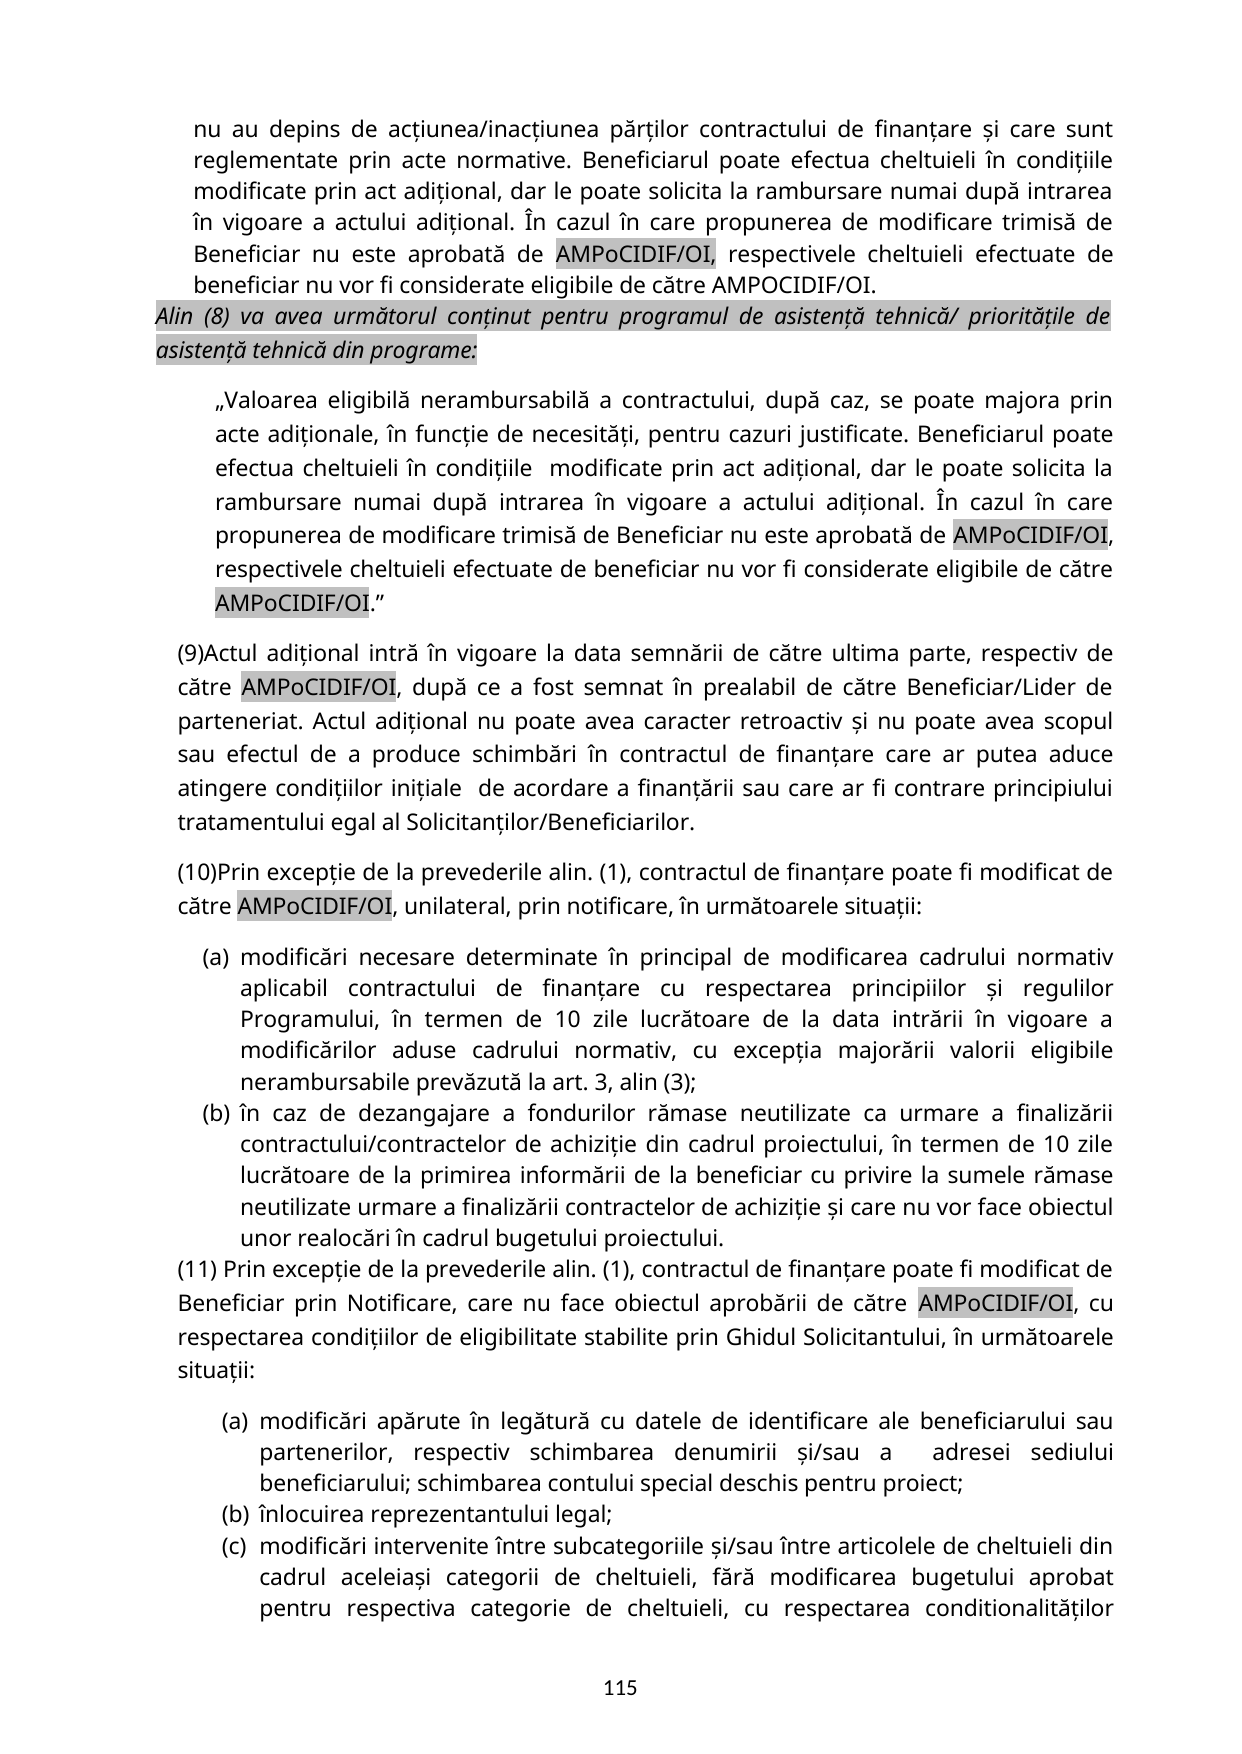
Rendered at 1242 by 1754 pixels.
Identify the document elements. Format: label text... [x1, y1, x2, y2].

text (10)Prin excepție de la prevederile alin. (1), contractul de finanțare poate fi modificat de către AMPoCIDIF/OI, unilateral, prin notificare, în următoarele situații: [177, 856, 1114, 921]
list înlocuirea reprezentantului legal; [222, 1498, 1114, 1529]
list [156, 112, 1114, 300]
text (9)Actul adițional intră în vigoare la data semnării de către ultima parte, respectiv de către AMPoCIDIF/OI, după ce a fost semnat în prealabil de către Beneficiar/Lider de parteneriat. Actul adițional nu poate avea caracter retroactiv și nu poate avea scopul sau efectul de a produce schimbări în contractul de finanțare care ar putea aduce atingere condițiilor inițiale de acordare a finanțării sau care ar fi contrare principiului tratamentului egal al Solicitanților/Beneficiarilor. [177, 637, 1114, 837]
list modificări apărute în legătură cu datele de identificare ale beneficiarului sau partenerilor, respectiv schimbarea denumirii și/sau a adresei sediului beneficiarului; schimbarea contului special deschis pentru proiect; [222, 1404, 1114, 1498]
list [222, 1529, 1114, 1623]
list în caz de dezangajare a fondurilor rămase neutilizate ca urmare a finalizării contractului/contractelor de achiziție din cadrul proiectului, în termen de 10 zile lucrătoare de la primirea informării de la beneficiar cu privire la sumele rămase neutilizate urmare a finalizării contractelor de achiziție și care nu vor face obiectul unor realocări în cadrul bugetului proiectului. [202, 1097, 1114, 1253]
list modificări necesare determinate în principal de modificarea cadrului normativ aplicabil contractului de finanțare cu respectarea principiilor și regulilor Programului, în termen de 10 zile lucrătoare de la data intrării în vigoare a modificărilor aduse cadrului normativ, cu excepția majorării valorii eligibile nerambursabile prevăzută la art. 3, alin (3); [202, 940, 1114, 1097]
text (11) Prin excepție de la prevederile alin. (1), contractul de finanțare poate fi modificat de Beneficiar prin Notificare, care nu face obiectul aprobării de către AMPoCIDIF/OI, cu respectarea condițiilor de eligibilitate stabilite prin Ghidul Solicitantului, în următoarele situații: [177, 1253, 1114, 1385]
text Alin (8) va avea următorul conținut pentru programul de asistență tehnică/ prioritățile de asistență tehnică din programe: [156, 300, 1114, 365]
list „Valoarea eligibilă nerambursabilă a contractului, după caz, se poate majora prin acte adiționale, în funcție de necesități, pentru cazuri justificate. Beneficiarul poate efectua cheltuieli în condițiile modificate prin act adițional, dar le poate solicita la rambursare numai după intrarea în vigoare a actului adițional. În cazul în care propunerea de modificare trimisă de Beneficiar nu este aprobată de AMPoCIDIF/OI, respectivele cheltuieli efectuate de beneficiar nu vor fi considerate eligibile de către AMPoCIDIF/OI.” [215, 384, 1114, 618]
